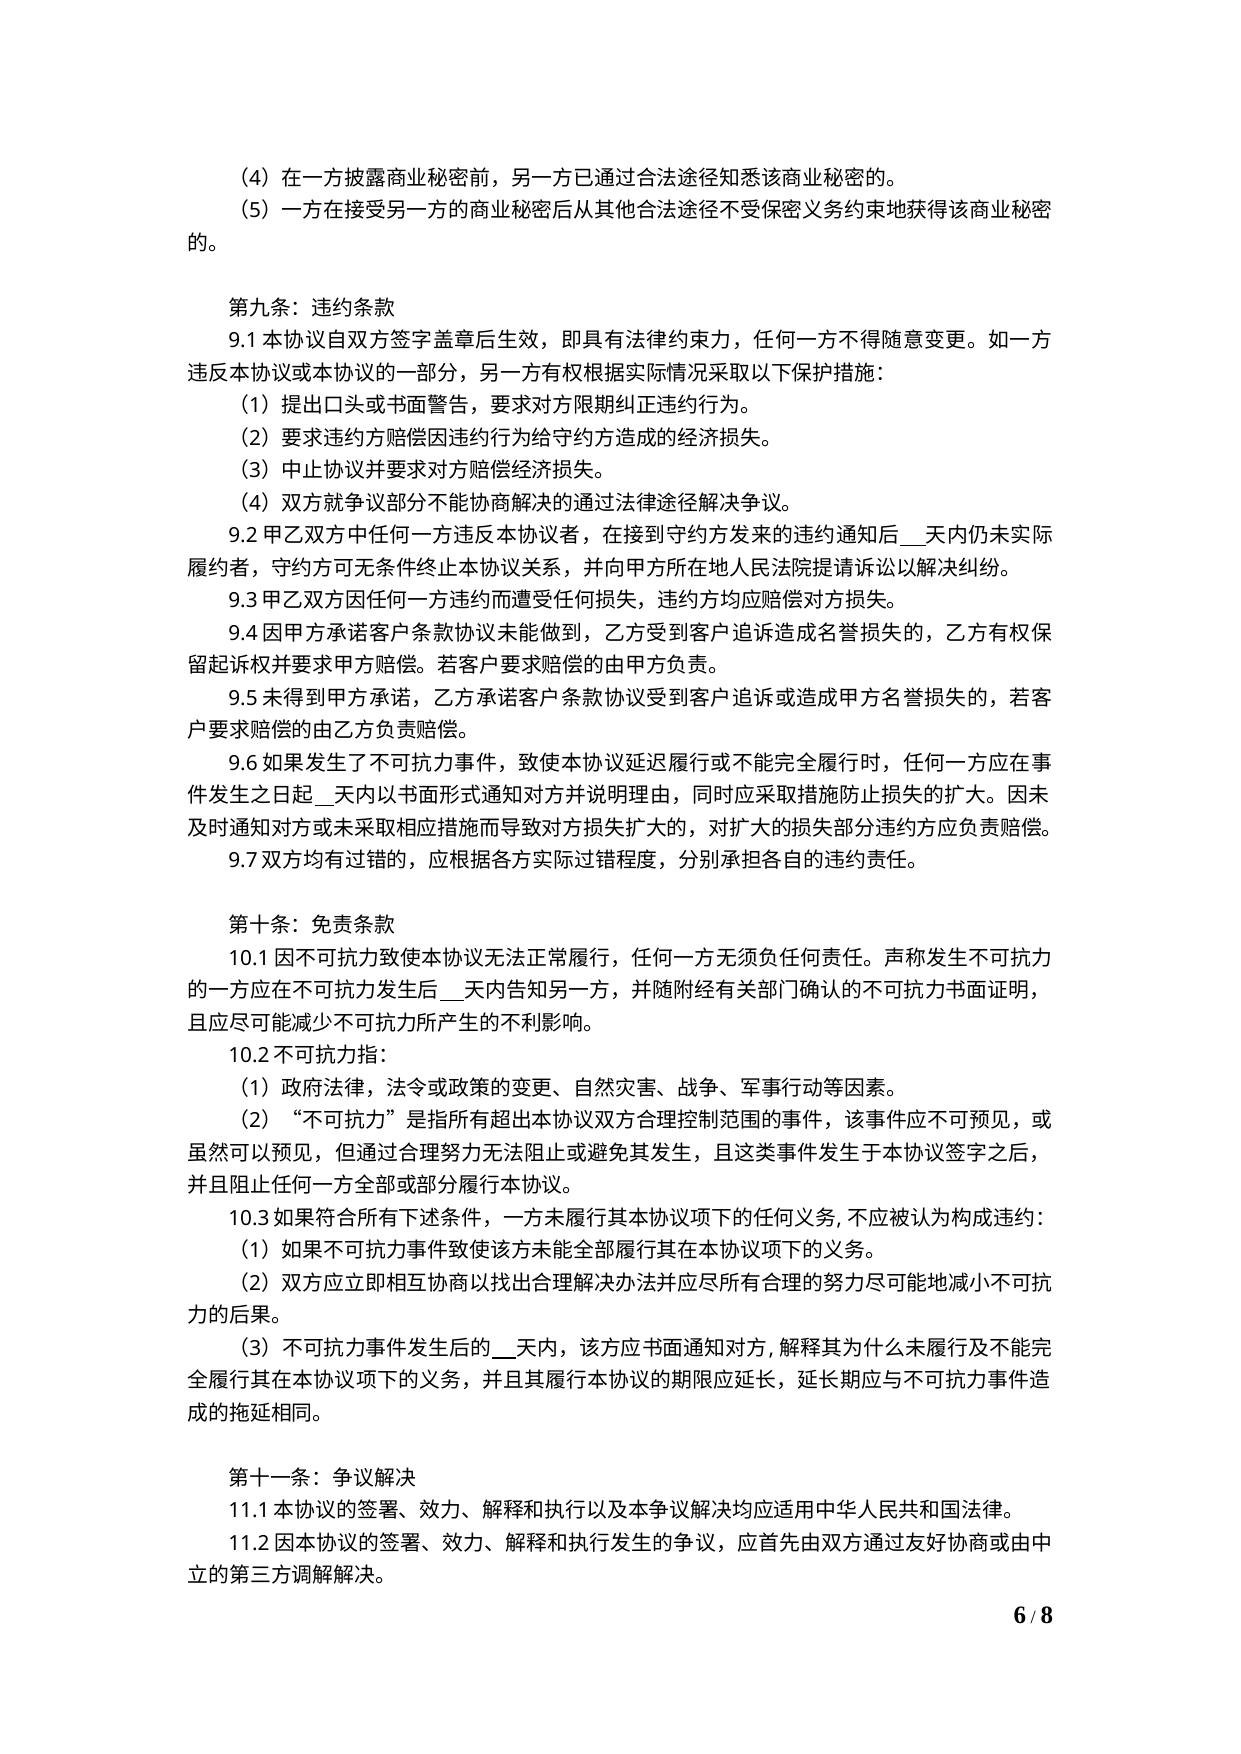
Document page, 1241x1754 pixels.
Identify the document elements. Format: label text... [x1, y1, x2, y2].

text （4）双方就争议部分不能协商解决的通过法律途径解决争议。 [187, 485, 1053, 518]
text （2）双方应立即相互协商以找出合理解决办法并应尽所有合理的努力尽可能地减小不可抗力的后果。 [187, 1265, 1053, 1330]
text 9.1本协议自双方签字盖章后生效，即具有法律约束力，任何一方不得随意变更。如一方违反本协议或本协议的一部分，另一方有权根据实际情况采取以下保护措施： [187, 323, 1053, 388]
text 10.3如果符合所有下述条件，一方未履行其本协议项下的任何义务, 不应被认为构成违约： [187, 1200, 1053, 1233]
text 9.7双方均有过错的，应根据各方实际过错程度，分别承担各自的违约责任。 [187, 843, 1053, 875]
text （4）在一方披露商业秘密前，另一方已通过合法途径知悉该商业秘密的。 [187, 160, 1053, 193]
text 9.4因甲方承诺客户条款协议未能做到，乙方受到客户追诉造成名誉损失的，乙方有权保留起诉权并要求甲方赔偿。若客户要求赔偿的由甲方负责。 [187, 615, 1053, 680]
text 10.2不可抗力指： [187, 1038, 1053, 1070]
text 9.2甲乙双方中任何一方违反本协议者，在接到守约方发来的违约通知后 天内仍未实际履约者，守约方可无条件终止本协议关系，并向甲方所在地人民法院提请诉讼以解决纠纷。 [187, 518, 1053, 583]
text （1）如果不可抗力事件致使该方未能全部履行其在本协议项下的义务。 [187, 1233, 1053, 1265]
text 第十一条：争议解决 [187, 1460, 1053, 1493]
text 第十条：免责条款 [187, 908, 1053, 940]
text （3）中止协议并要求对方赔偿经济损失。 [187, 453, 1053, 485]
text （2）要求违约方赔偿因违约行为给守约方造成的经济损失。 [187, 420, 1053, 453]
text （5）一方在接受另一方的商业秘密后从其他合法途径不受保密义务约束地获得该商业秘密的。 [187, 193, 1053, 258]
text 11.1本协议的签署、效力、解释和执行以及本争议解决均应适用中华人民共和国法律。 [187, 1493, 1053, 1525]
text 10.1因不可抗力致使本协议无法正常履行，任何一方无须负任何责任。声称发生不可抗力的一方应在不可抗力发生后 天内告知另一方，并随附经有关部门确认的不可抗力书面证明，且应尽可能减少不可抗力所产生的不利影响。 [187, 940, 1053, 1038]
text 9.5未得到甲方承诺，乙方承诺客户条款协议受到客户追诉或造成甲方名誉损失的，若客户要求赔偿的由乙方负责赔偿。 [187, 680, 1053, 745]
text （2）“不可抗力”是指所有超出本协议双方合理控制范围的事件，该事件应不可预见，或虽然可以预见，但通过合理努力无法阻止或避免其发生，且这类事件发生于本协议签字之后，并且阻止任何一方全部或部分履行本协议。 [187, 1103, 1053, 1200]
text （3）不可抗力事件发生后的 天内，该方应书面通知对方, 解释其为什么未履行及不能完全履行其在本协议项下的义务，并且其履行本协议的期限应延长，延长期应与不可抗力事件造成的拖延相同。 [187, 1330, 1053, 1428]
text （1）政府法律，法令或政策的变更、自然灾害、战争、军事行动等因素。 [187, 1070, 1053, 1103]
text 9.6如果发生了不可抗力事件，致使本协议延迟履行或不能完全履行时，任何一方应在事件发生之日起 天内以书面形式通知对方并说明理由，同时应采取措施防止损失的扩大。因未及时通知对方或未采取相应措施而导致对方损失扩大的，对扩大的损失部分违约方应负责赔偿。 [187, 745, 1053, 843]
text 9.3甲乙双方因任何一方违约而遭受任何损失，违约方均应赔偿对方损失。 [187, 583, 1053, 615]
text 11.2因本协议的签署、效力、解释和执行发生的争议，应首先由双方通过友好协商或由中立的第三方调解解决。 [187, 1525, 1053, 1590]
text 第九条：违约条款 [187, 290, 1053, 323]
text （1）提出口头或书面警告，要求对方限期纠正违约行为。 [187, 388, 1053, 420]
